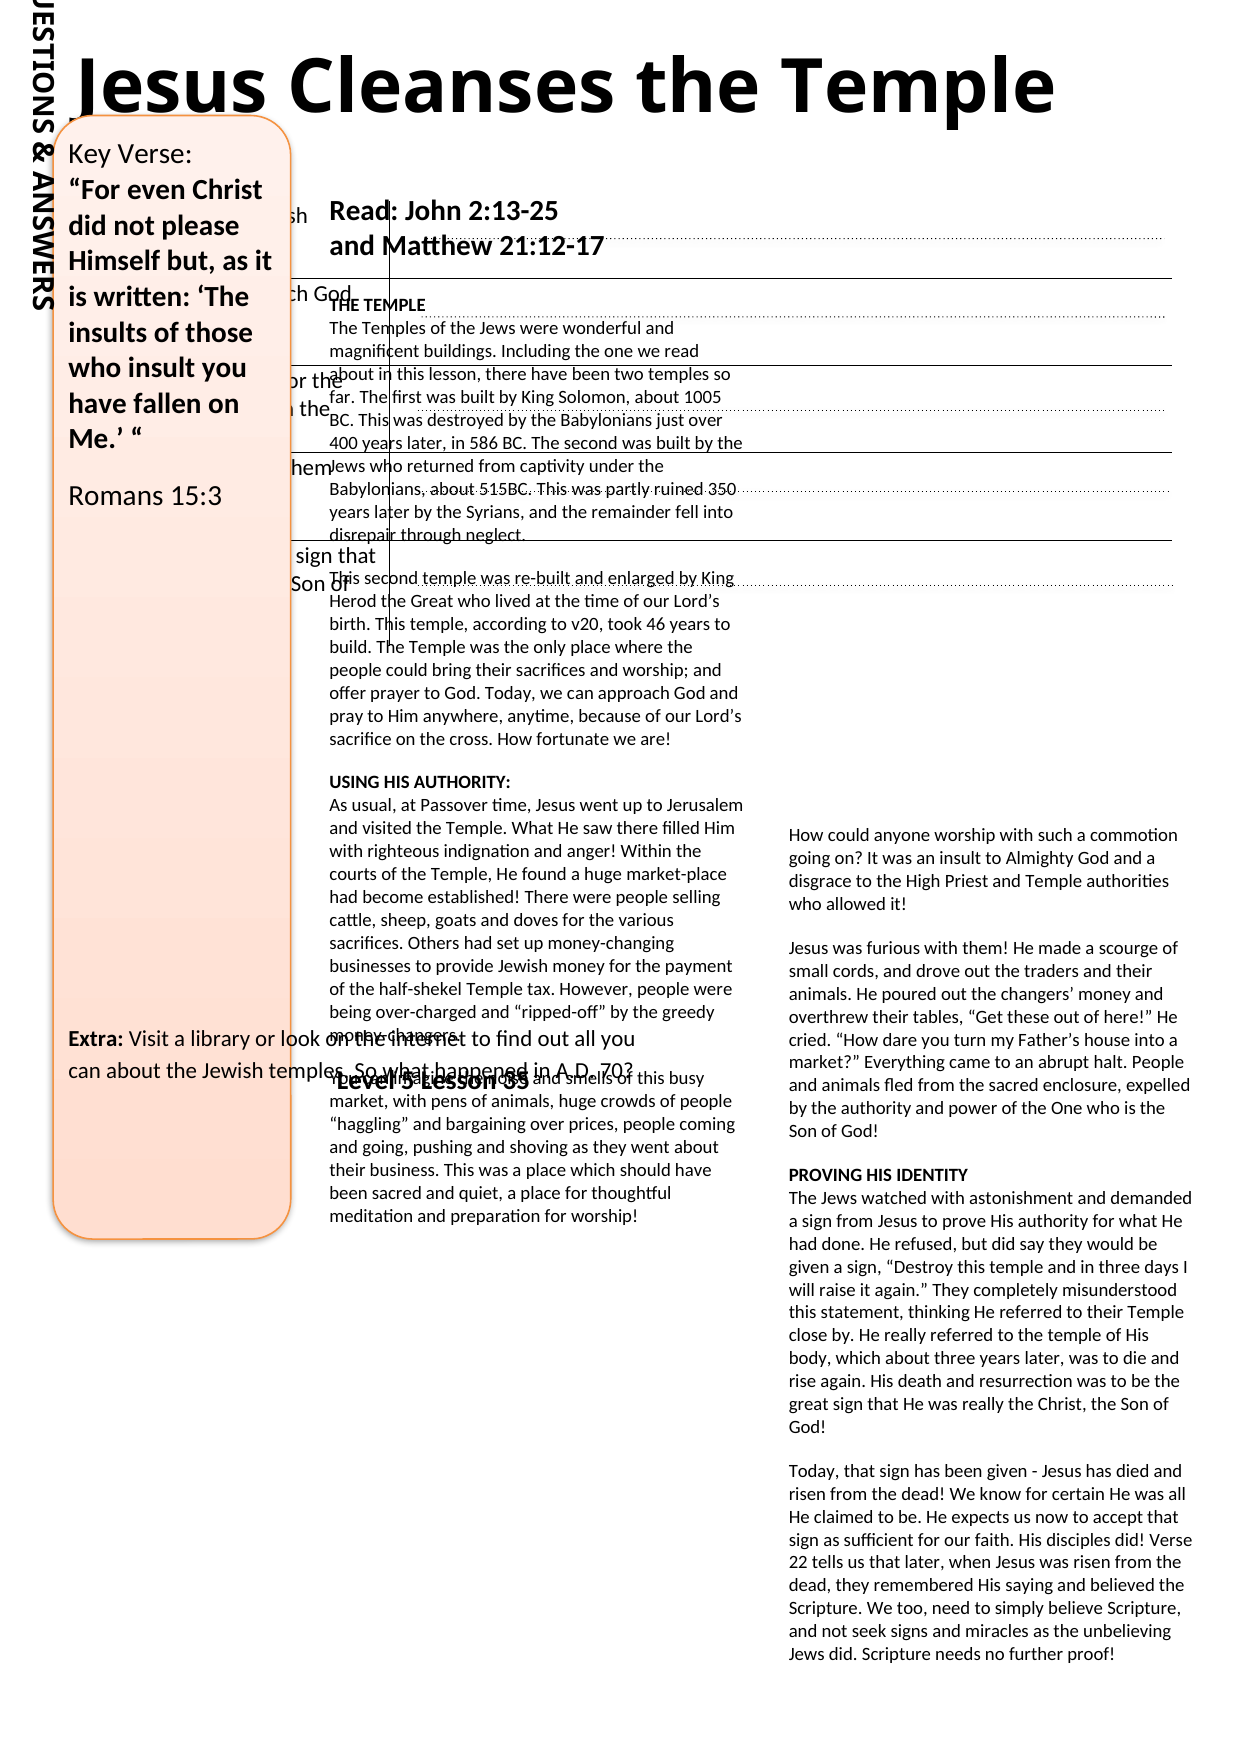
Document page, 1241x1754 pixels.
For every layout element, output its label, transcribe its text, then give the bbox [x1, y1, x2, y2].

table_cell 5. What is the greatest sign that proves Jesus to be the Son of God? [296, 541, 389, 646]
table_header 1. What were the Jewish Temples used for? [296, 201, 389, 278]
table_cell 2. How can we approach God today? . [296, 279, 389, 364]
table_cell 4. How did Jesus turn them out? [296, 453, 389, 540]
table_cell [390, 541, 1172, 646]
table_cell [390, 453, 1172, 540]
table_cell [390, 279, 1172, 364]
table_header [390, 201, 1172, 278]
table_cell 3. Why was it wicked for the traders to be trading in the Temple? [296, 366, 389, 452]
table_cell [390, 366, 1172, 452]
